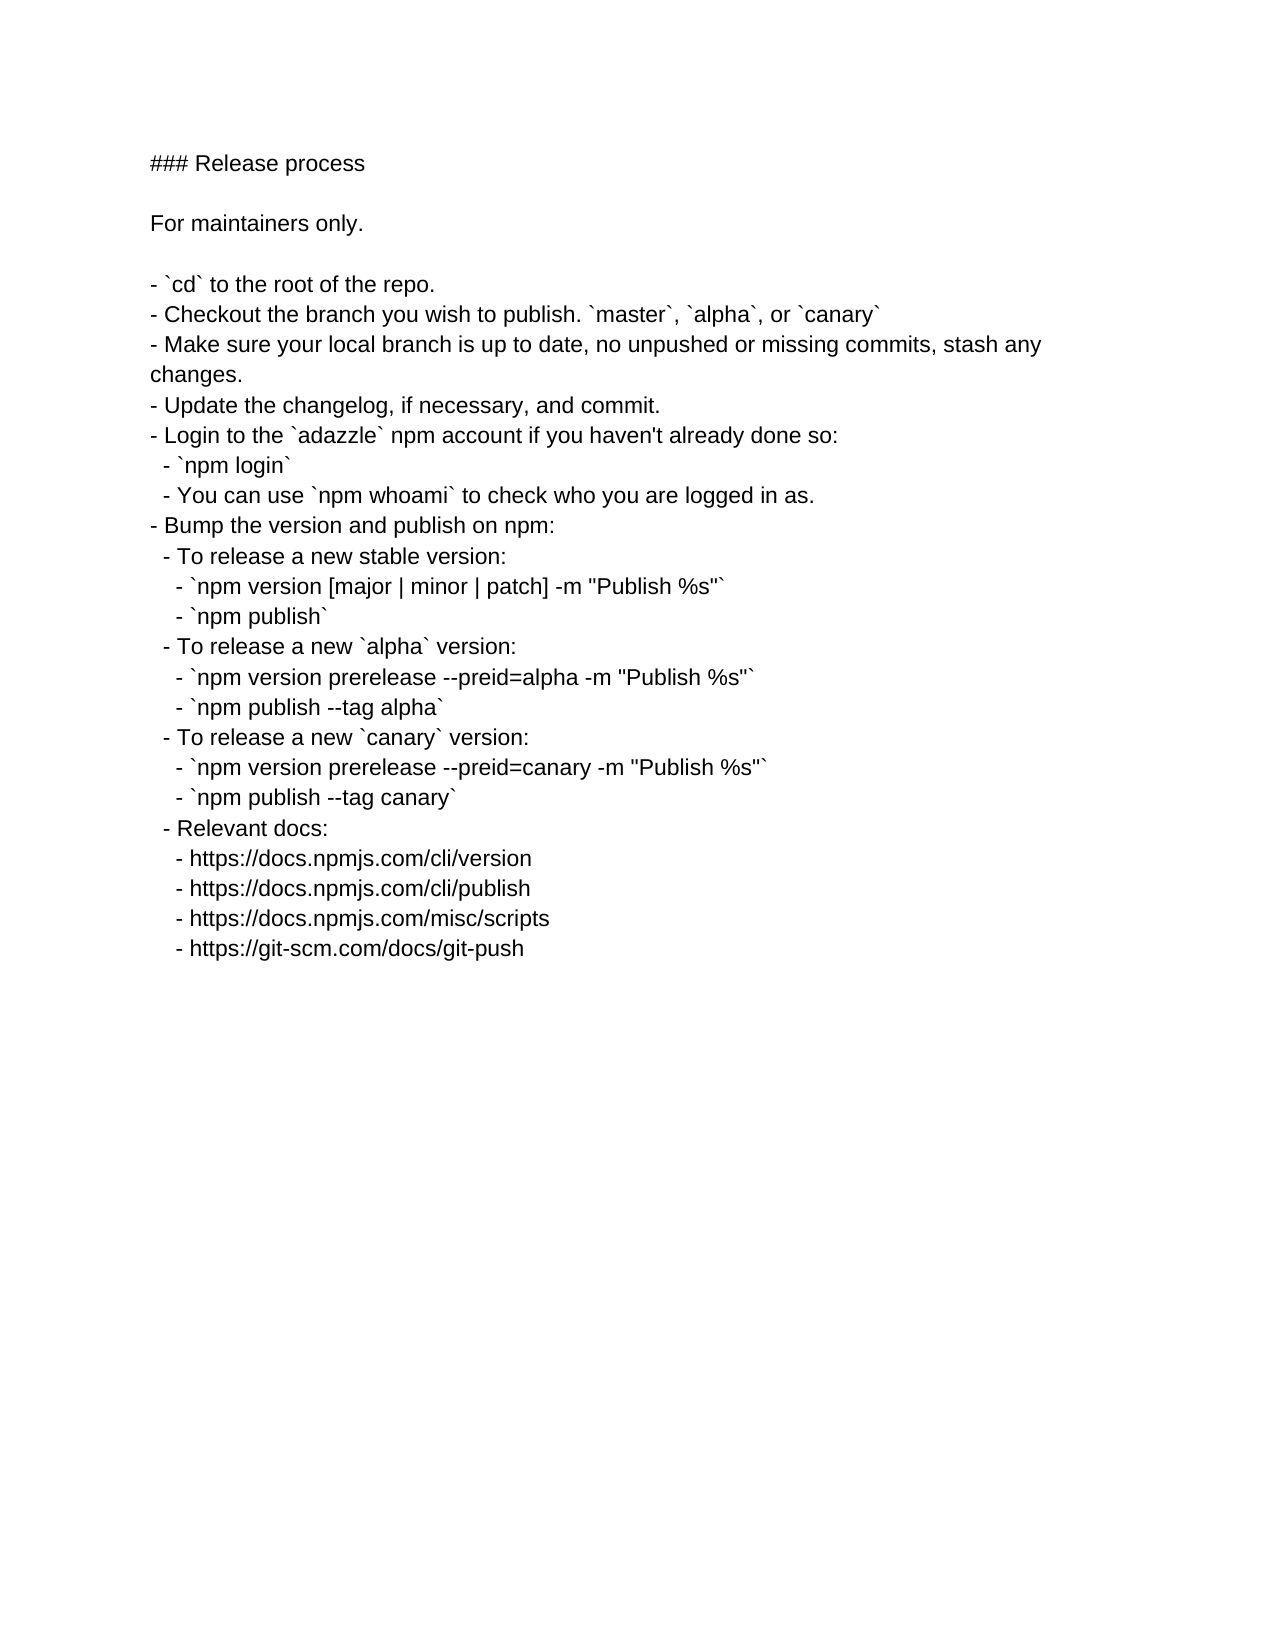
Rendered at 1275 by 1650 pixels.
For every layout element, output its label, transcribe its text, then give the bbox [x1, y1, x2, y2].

text - Update the changelog, if necessary, and commit. [150, 392, 1125, 418]
text - https://docs.npmjs.com/cli/version [150, 845, 1125, 871]
text - `npm version [major | minor | patch] -m "Publish %s"` [150, 573, 1125, 599]
text - `cd` to the root of the repo. [150, 271, 1125, 297]
text - Bump the version and publish on npm: [150, 512, 1125, 539]
text - `npm publish --tag alpha` [150, 694, 1125, 720]
text - https://docs.npmjs.com/misc/scripts [150, 905, 1125, 932]
text - `npm version prerelease --preid=alpha -m "Publish %s"` [150, 663, 1125, 690]
text - `npm login` [150, 452, 1125, 478]
text - `npm publish` [150, 603, 1125, 629]
text ### Release process [150, 150, 1125, 176]
text - https://docs.npmjs.com/cli/publish [150, 875, 1125, 901]
text - Make sure your local branch is up to date, no unpushed or missing commits, stash any changes. [150, 331, 1125, 388]
text - Relevant docs: [150, 814, 1125, 841]
text - Login to the `adazzle` npm account if you haven't already done so: [150, 422, 1125, 448]
text - https://git-scm.com/docs/git-push [150, 935, 1125, 962]
text - To release a new `alpha` version: [150, 633, 1125, 660]
text - `npm publish --tag canary` [150, 784, 1125, 811]
text - You can use `npm whoami` to check who you are logged in as. [150, 482, 1125, 509]
text - Checkout the branch you wish to publish. `master`, `alpha`, or `canary` [150, 301, 1125, 327]
text - To release a new stable version: [150, 543, 1125, 569]
text - `npm version prerelease --preid=canary -m "Publish %s"` [150, 754, 1125, 781]
text For maintainers only. [150, 210, 1125, 237]
text - To release a new `canary` version: [150, 724, 1125, 750]
